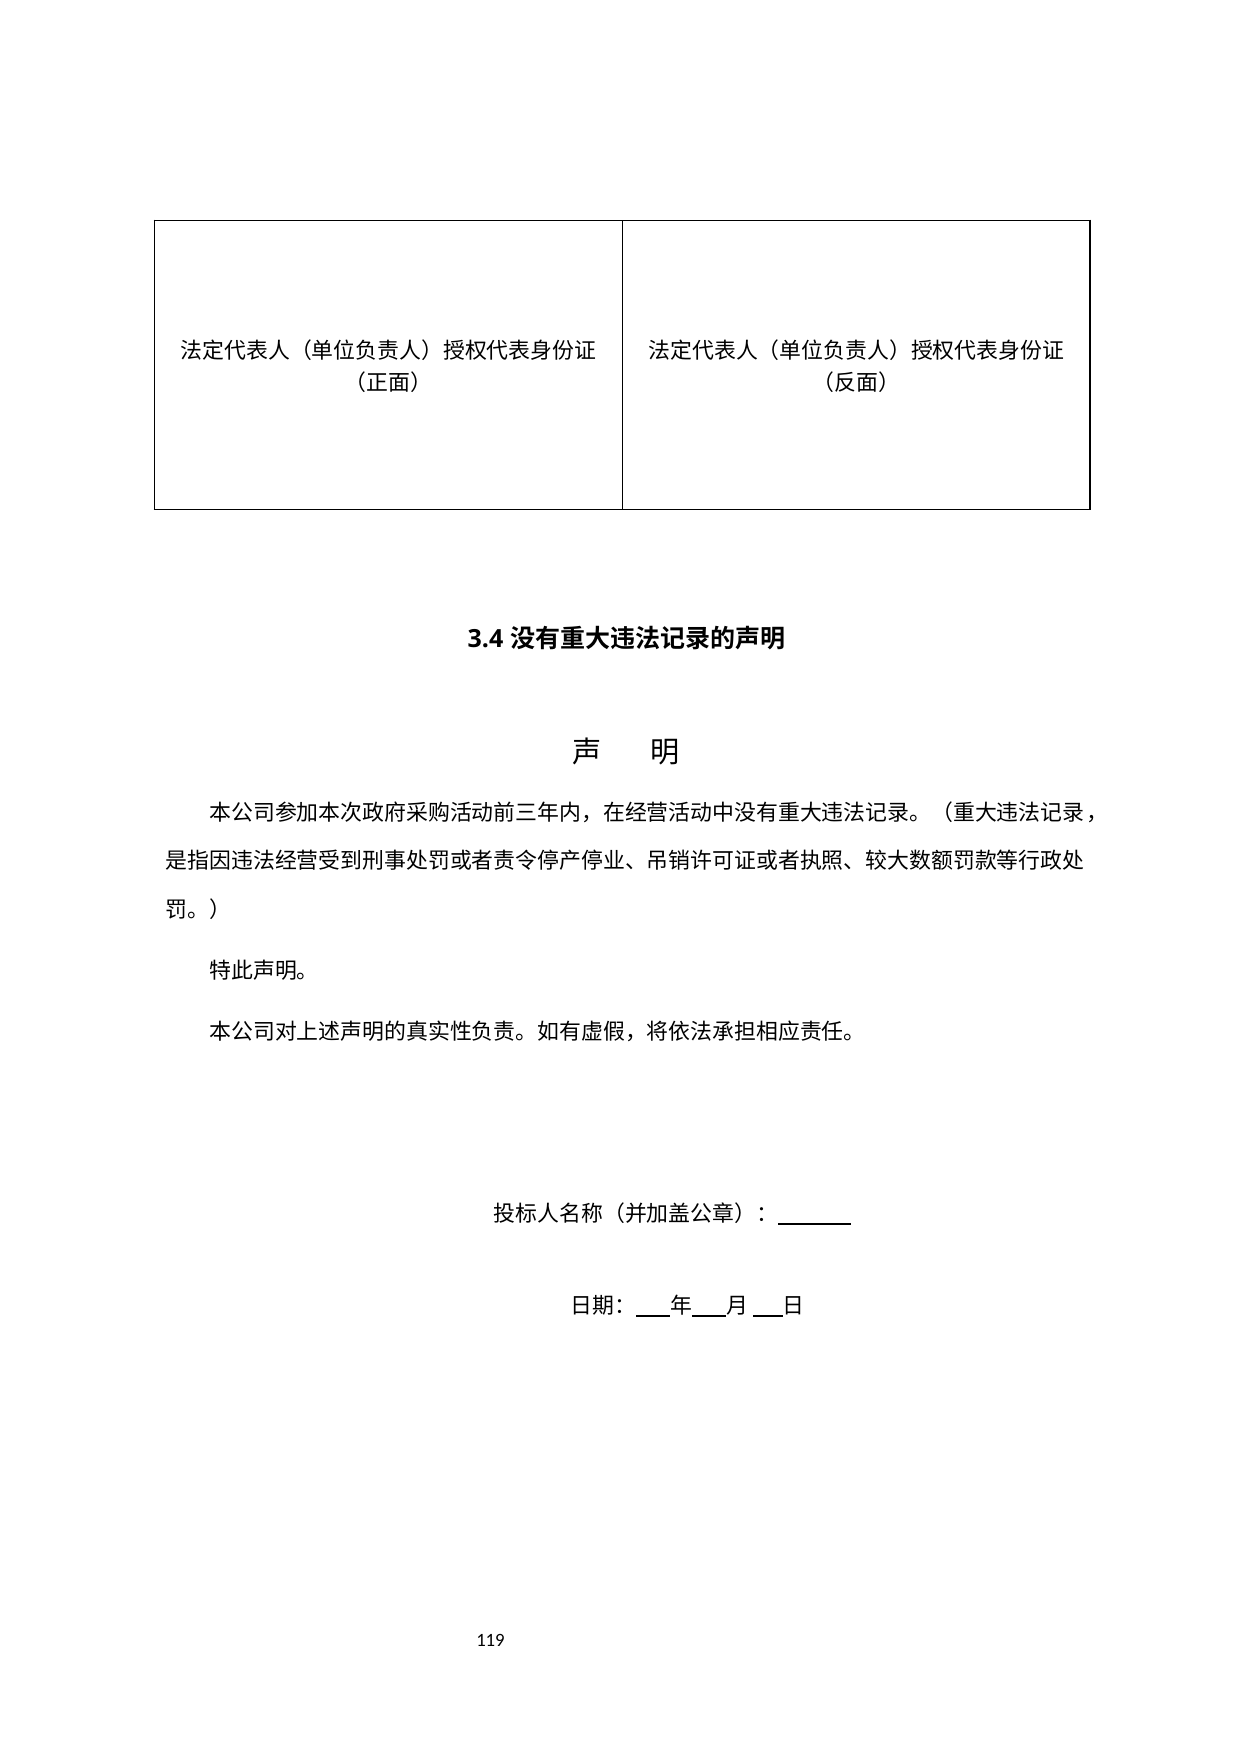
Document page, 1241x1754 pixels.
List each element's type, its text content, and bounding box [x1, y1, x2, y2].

text 投标人名称（并加盖公章）： [165, 1196, 1087, 1228]
text 日期： 年 月 日 [165, 1288, 1087, 1320]
table_cell 法定代表人（单位负责人）授权代表身份证 （正面） [155, 221, 622, 509]
table_cell 法定代表人（单位负责人）授权代表身份证 （反面） [623, 221, 1089, 509]
text 本公司对上述声明的真实性负责。如有虚假，将依法承担相应责任。 [165, 1013, 1087, 1046]
text 3.4 没有重大违法记录的声明 [165, 604, 1087, 669]
text 本公司参加本次政府采购活动前三年内，在经营活动中没有重大违法记录。（重大违法记录，是指因违法经营受到刑事处罚或者责令停产停业、吊销许可证或者执照、较大数额罚款等行政处罚。） [165, 794, 1087, 924]
text 特此声明。 [165, 953, 1087, 985]
text 声 明 [165, 717, 1087, 782]
